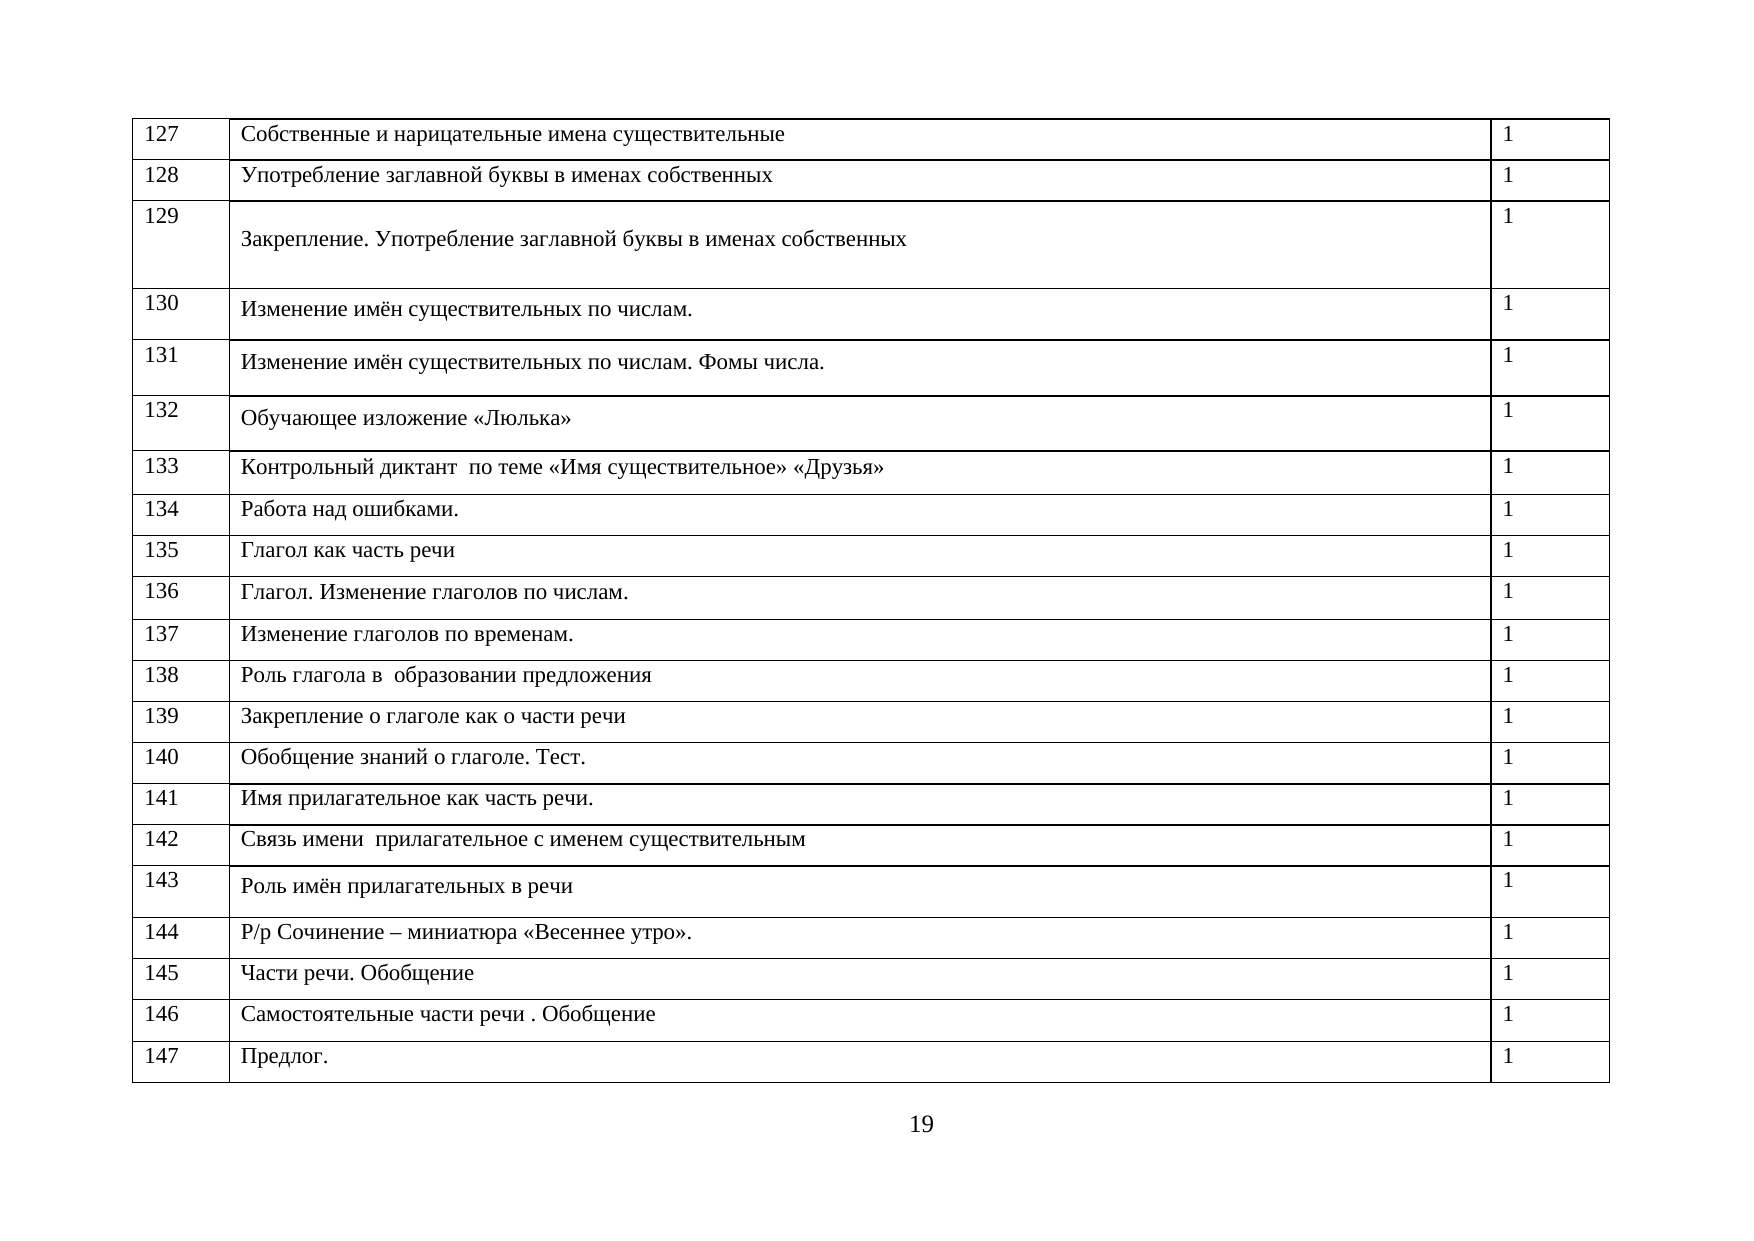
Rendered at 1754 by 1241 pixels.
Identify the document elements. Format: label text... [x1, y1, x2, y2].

table_cell Изменение имён существительных по числам. [230, 289, 1490, 339]
table_cell 1 [1492, 161, 1609, 200]
table_cell Имя прилагательное как часть речи. [230, 785, 1490, 824]
table_cell Предлог. [230, 1042, 1490, 1082]
table_cell 1 [1492, 202, 1609, 288]
table_cell Контрольный диктант по теме «Имя существительное» «Друзья» [230, 452, 1490, 493]
table_cell 1 [1492, 536, 1609, 576]
table_cell 1 [1492, 289, 1609, 339]
table_cell 128 [133, 160, 229, 200]
table_cell 144 [133, 918, 229, 958]
table_cell Закрепление о глаголе как о части речи [230, 702, 1490, 742]
table_cell 1 [1492, 397, 1609, 450]
table_cell 134 [133, 495, 229, 534]
table_cell 146 [133, 1000, 229, 1041]
table_cell Обобщение знаний о глаголе. Тест. [230, 743, 1490, 783]
table_cell Работа над ошибками. [230, 495, 1490, 534]
table_cell 1 [1492, 620, 1609, 660]
table_cell 1 [1492, 785, 1609, 824]
table_cell 1 [1492, 661, 1609, 701]
table_cell 1 [1492, 959, 1609, 999]
table_cell 139 [133, 702, 229, 742]
table_cell 1 [1492, 702, 1609, 742]
table_cell 1 [1492, 1042, 1609, 1082]
table_cell 147 [133, 1042, 229, 1082]
table_cell 138 [133, 661, 229, 701]
table_cell 1 [1492, 577, 1609, 619]
table_cell 135 [133, 536, 229, 576]
table_cell 141 [133, 784, 229, 824]
table_cell 127 [133, 119, 229, 159]
table_cell Изменение глаголов по временам. [230, 620, 1490, 660]
table_cell 130 [133, 289, 229, 339]
table_cell 129 [133, 201, 229, 288]
table_cell Р/р Сочинение – миниатюра «Весеннее утро». [230, 918, 1490, 958]
table_cell Глагол как часть речи [230, 536, 1490, 576]
table_cell 1 [1492, 826, 1609, 865]
table_cell 1 [1492, 452, 1609, 493]
table_cell Обучающее изложение «Люлька» [230, 397, 1490, 450]
table_cell 1 [1492, 495, 1609, 534]
table_cell Употребление заглавной буквы в именах собственных [230, 161, 1490, 200]
table_cell 145 [133, 959, 229, 999]
table_cell 131 [133, 340, 229, 395]
table_cell Закрепление. Употребление заглавной буквы в именах собственных [230, 202, 1490, 288]
table_cell 136 [133, 577, 229, 619]
table_cell Самостоятельные части речи . Обобщение [230, 1000, 1490, 1041]
table_cell 1 [1492, 341, 1609, 395]
table_cell 1 [1492, 1000, 1609, 1041]
table_cell Глагол. Изменение глаголов по числам. [230, 577, 1490, 619]
table_cell Роль глагола в образовании предложения [230, 661, 1490, 701]
table_cell 133 [133, 451, 229, 493]
table_cell Связь имени прилагательное с именем существительным [230, 826, 1490, 865]
table_cell 1 [1492, 867, 1609, 917]
table_cell 143 [133, 866, 229, 917]
table_cell 1 [1492, 743, 1609, 783]
table_cell Изменение имён существительных по числам. Фомы числа. [230, 341, 1490, 395]
table_cell Части речи. Обобщение [230, 959, 1490, 999]
table_cell 140 [133, 743, 229, 783]
table_cell 142 [133, 825, 229, 865]
table_cell Роль имён прилагательных в речи [230, 867, 1490, 917]
table_cell Собственные и нарицательные имена существительные [230, 120, 1490, 159]
table_cell 1 [1492, 918, 1609, 958]
table_cell 132 [133, 396, 229, 450]
table_cell 1 [1492, 120, 1609, 159]
table_cell 137 [133, 620, 229, 660]
